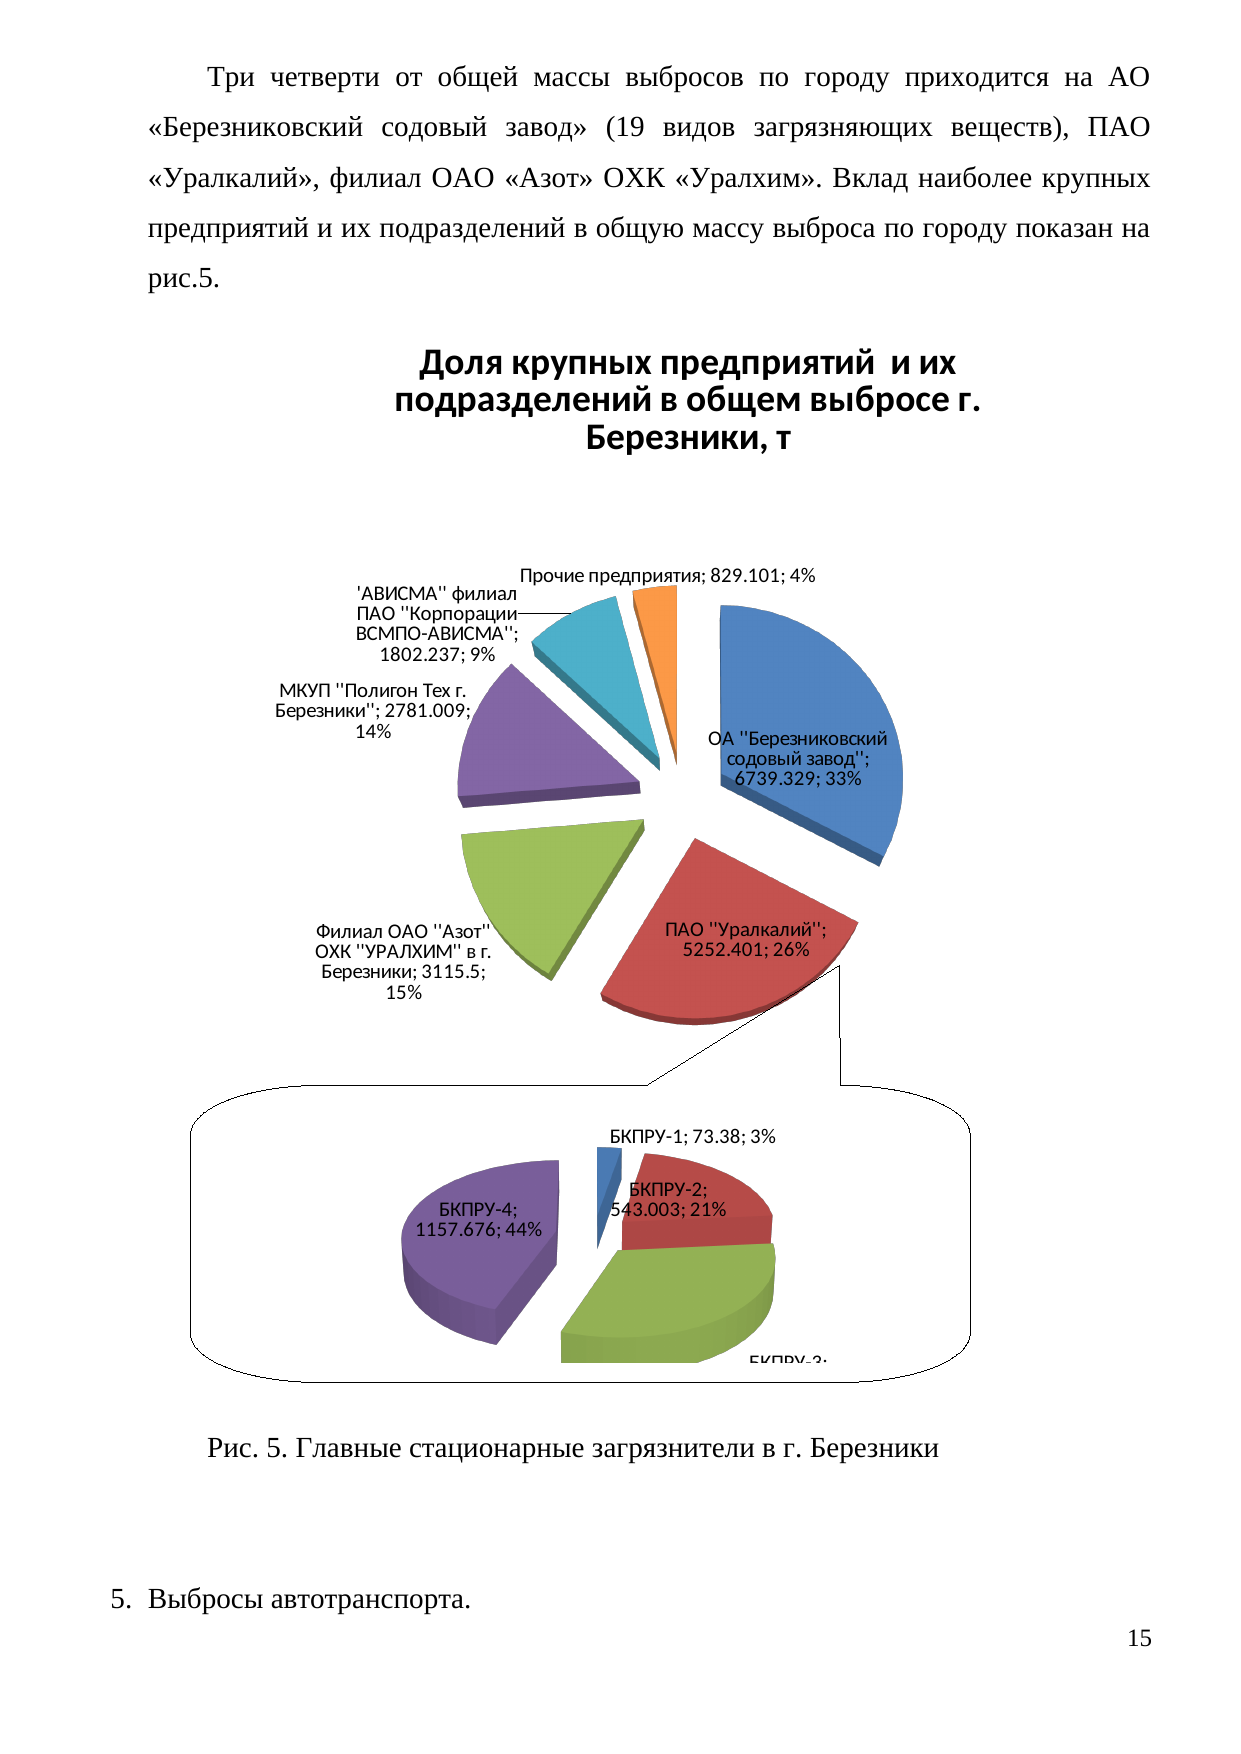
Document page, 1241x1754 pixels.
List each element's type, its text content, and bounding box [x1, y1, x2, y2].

text Рис. 5. Главные стационарные загрязнители в г. Березники [148, 1430, 1152, 1464]
list Выбросы автотранспорта. [110, 1581, 1152, 1614]
text Три четверти от общей массы выбросов по городу приходится на АО «Березниковский содовый завод» (19 видов загрязняющих веществ), ПАО «Уралкалий», филиал ОАО «Азот» ОХК «Уралхим». Вклад наиболее крупных предприятий и их подразделений в общую массу выброса по городу показан на рис.5. [148, 59, 1152, 294]
